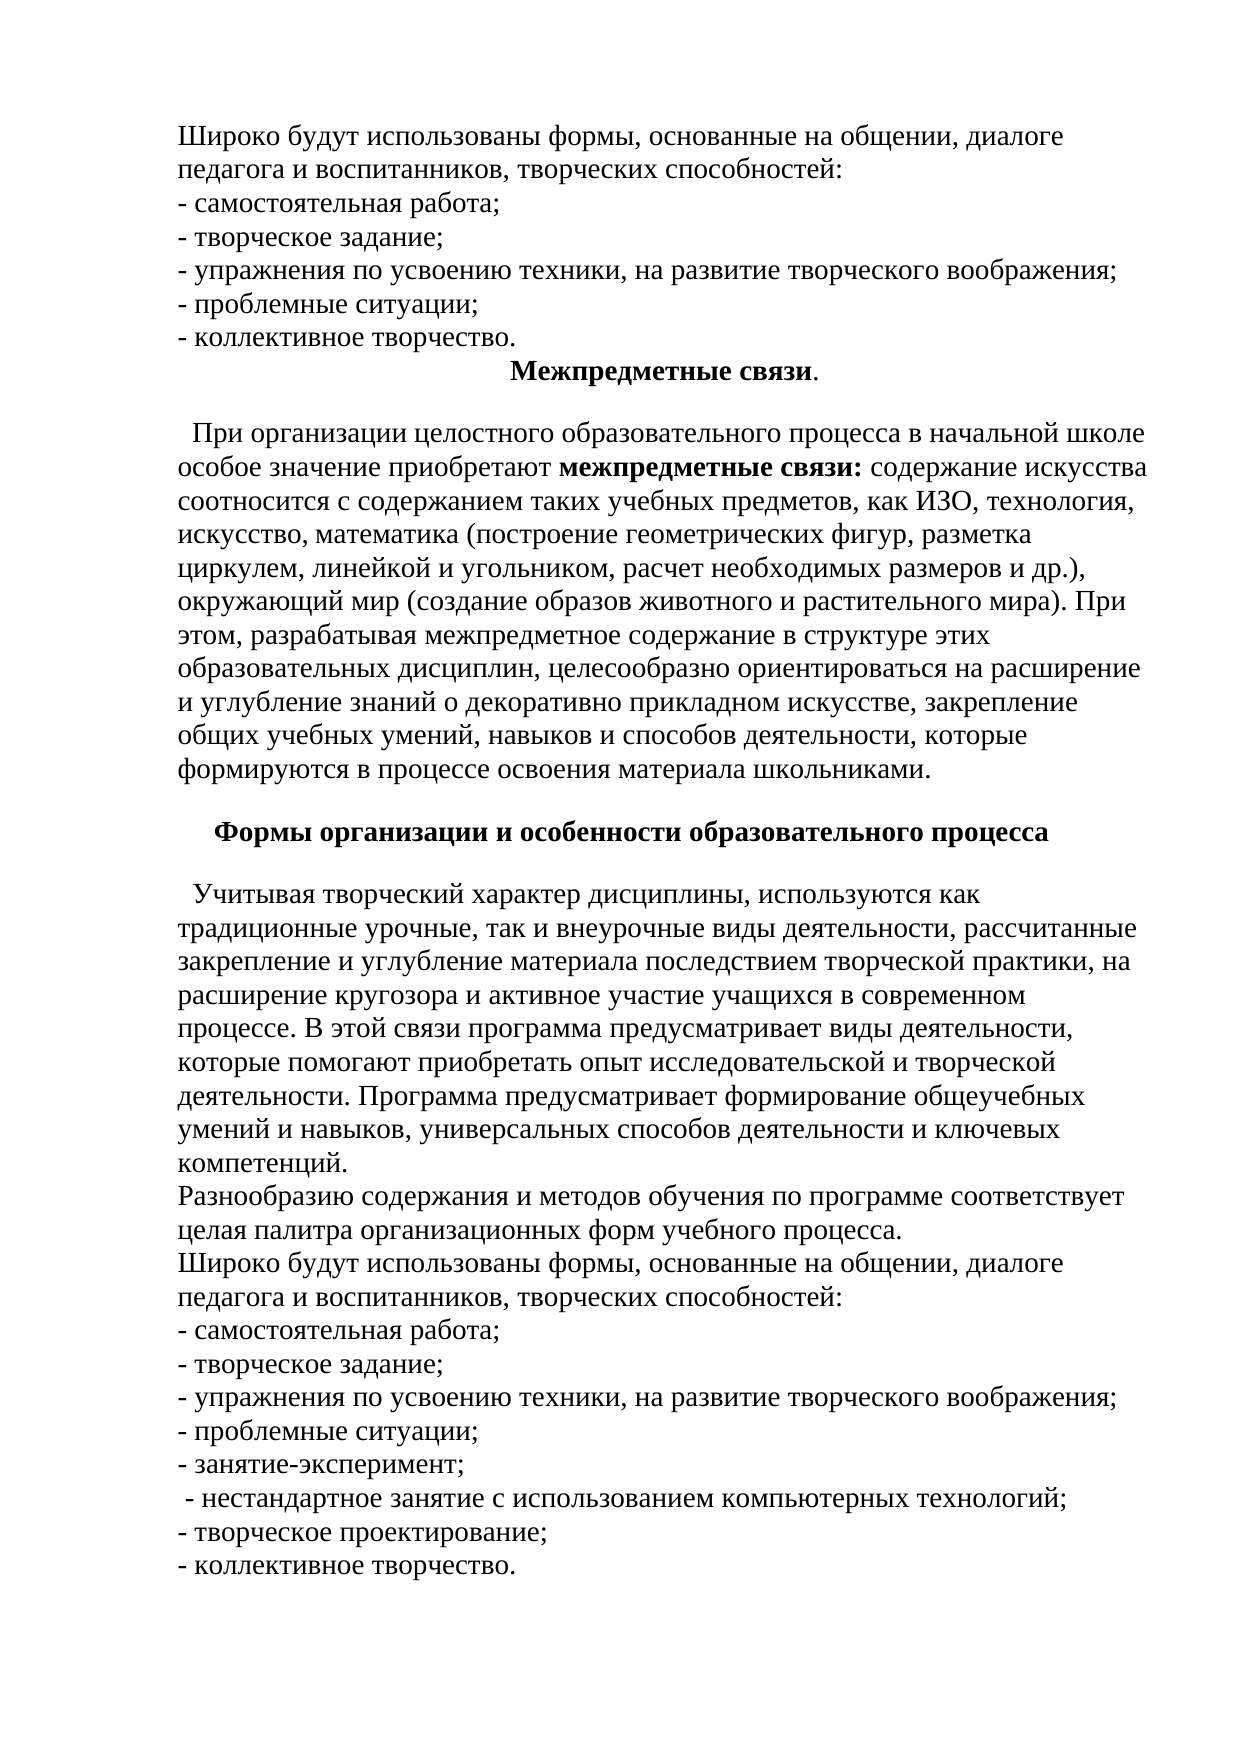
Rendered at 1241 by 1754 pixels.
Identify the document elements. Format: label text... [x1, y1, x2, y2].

text - самостоятельная работа; [177, 1312, 1152, 1346]
text Формы организации и особенности образовательного процесса [177, 814, 1152, 847]
text - нестандартное занятие с использованием компьютерных технологий; [177, 1480, 1152, 1514]
text Широко будут использованы формы, основанные на общении, диалоге педагога и воспитанников, творческих способностей: [177, 1245, 1152, 1312]
text Широко будут использованы формы, основанные на общении, диалоге педагога и воспитанников, творческих способностей: [177, 118, 1152, 185]
text - проблемные ситуации; [177, 1413, 1152, 1447]
text - коллективное творчество. [177, 319, 1152, 353]
text - творческое задание; [177, 219, 1152, 252]
text Разнообразию содержания и методов обучения по программе соответствует целая палитра организационных форм учебного процесса. [177, 1178, 1152, 1245]
text - занятие-эксперимент; [177, 1447, 1152, 1480]
text - упражнения по усвоению техники, на развитие творческого воображения; [177, 252, 1152, 286]
text - проблемные ситуации; [177, 286, 1152, 319]
text Межпредметные связи. [177, 353, 1152, 386]
text При организации целостного образовательного процесса в начальной школе особое значение приобретают межпредметные связи: содержание искусства соотносится с содержанием таких учебных предметов, как ИЗО, технология, искусство, математика (построение геометрических фигур, разметка циркулем, линейкой и угольником, расчет необходимых размеров и др.), окружающий мир (создание образов животного и растительного мира). При этом, разрабатывая межпредметное содержание в структуре этих образовательных дисциплин, целесообразно ориентироваться на расширение и углубление знаний о декоративно прикладном искусстве, закрепление общих учебных умений, навыков и способов деятельности, которые формируются в процессе освоения материала школьниками. [177, 416, 1152, 784]
text - коллективное творчество. [177, 1547, 1152, 1581]
text - творческое проектирование; [177, 1514, 1152, 1547]
text Учитывая творческий характер дисциплины, используются как традиционные урочные, так и внеурочные виды деятельности, рассчитанные закрепление и углубление материала последствием творческой практики, на расширение кругозора и активное участие учащихся в современном процессе. В этой связи программа предусматривает виды деятельности, которые помогают приобретать опыт исследовательской и творческой деятельности. Программа предусматривает формирование общеучебных умений и навыков, универсальных способов деятельности и ключевых компетенций. [177, 876, 1152, 1178]
text - творческое задание; [177, 1346, 1152, 1379]
text - упражнения по усвоению техники, на развитие творческого воображения; [177, 1379, 1152, 1413]
text - самостоятельная работа; [177, 185, 1152, 219]
